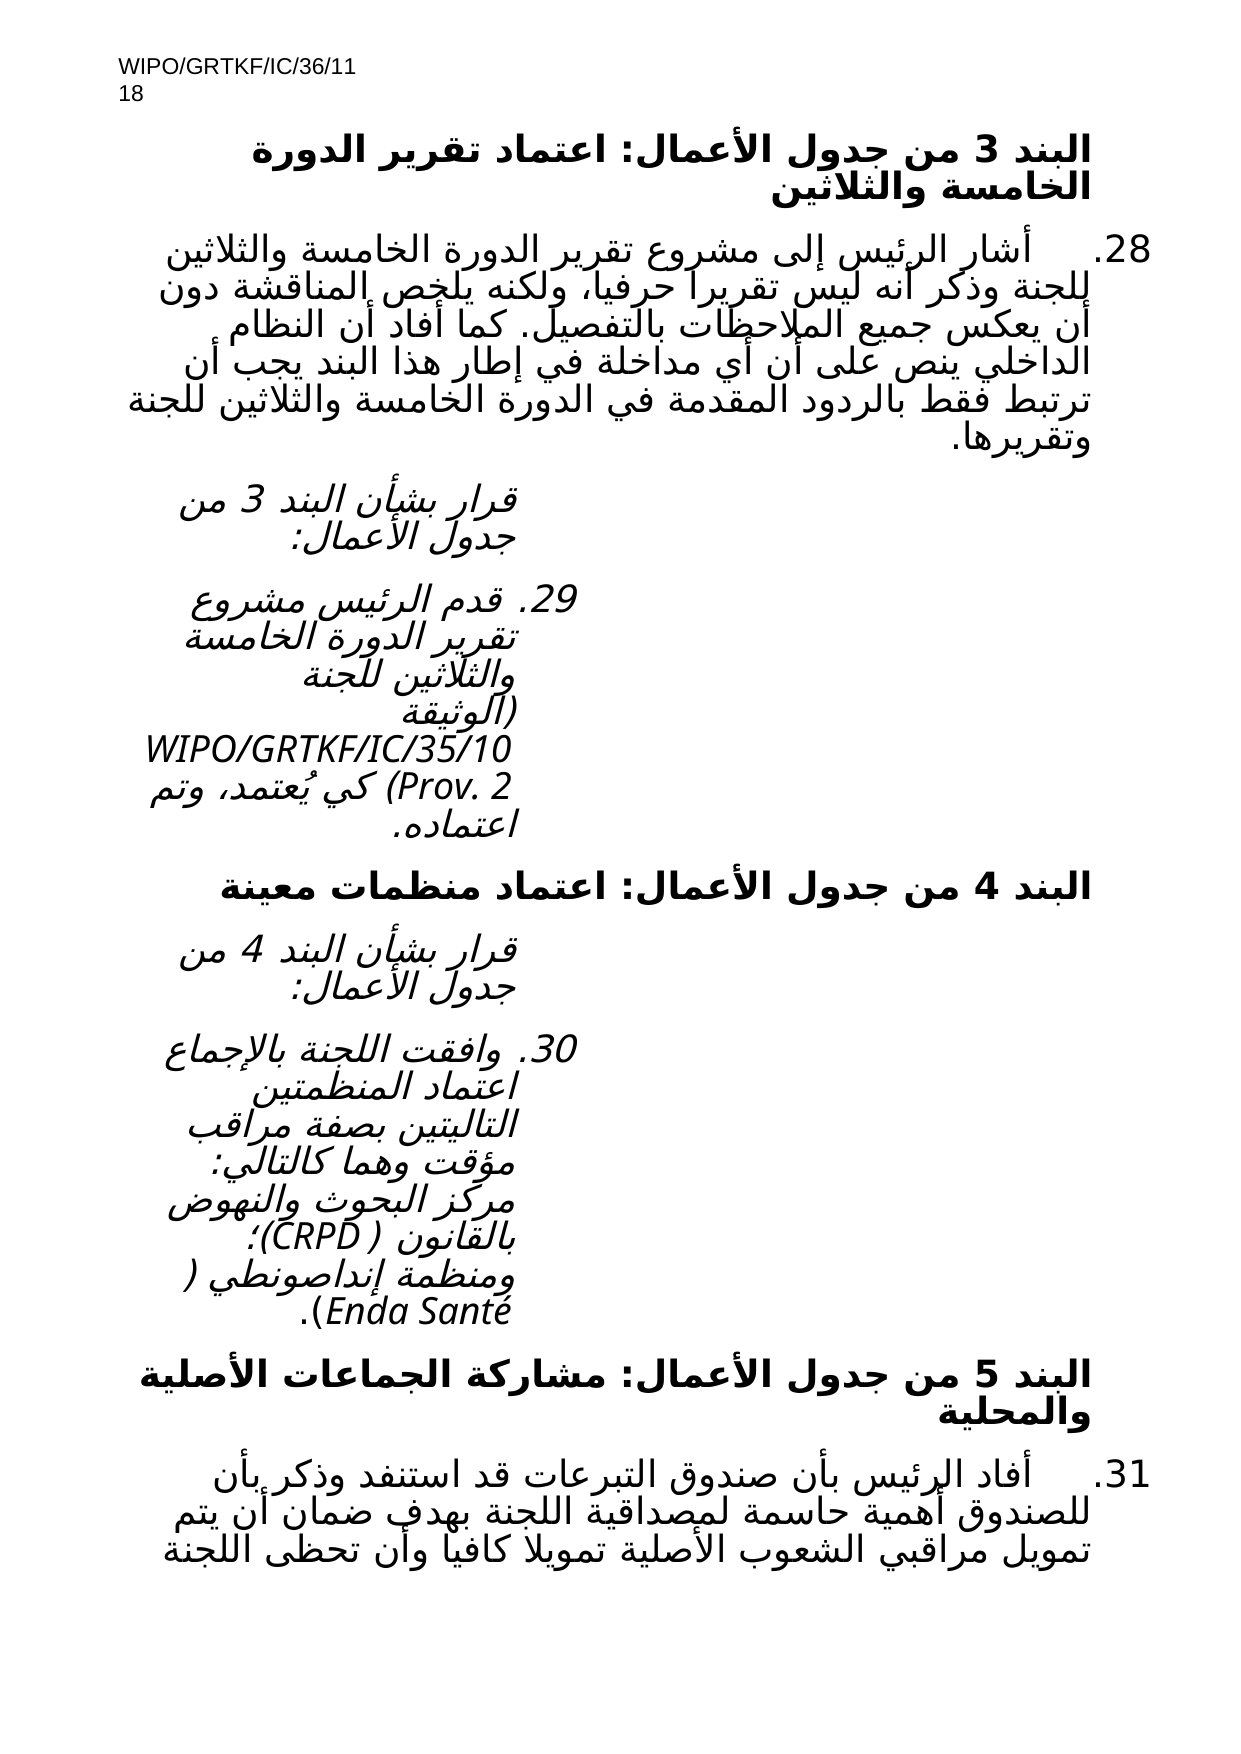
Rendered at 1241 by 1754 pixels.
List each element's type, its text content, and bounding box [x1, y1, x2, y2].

list البند 3 من جدول الأعمال: اعتماد تقرير الدورة الخامسة والثلاثين [118, 132, 1092, 207]
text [118, 1457, 1092, 1570]
text قدم الرئيس مشروع تقرير الدورة الخامسة والثلاثين للجنة (الوثيقة WIPO/GRTKF/IC/35/10 Prov. 2) كي يُعتمد، وتم اعتماده. [118, 582, 516, 845]
text وافقت اللجنة بالإجماع اعتماد المنظمتين التاليتين بصفة مراقب مؤقت وهما كالتالي: مركز البحوث والنهوض بالقانون (CRPD)؛ ومنظمة إنداصونطي (Enda Santé). [118, 1032, 516, 1332]
list البند 5 من جدول الأعمال: مشاركة الجماعات الأصلية والمحلية [118, 1357, 1092, 1432]
list قرار بشأن البند 3 من جدول الأعمال: [118, 482, 516, 557]
list قرار بشأن البند 4 من جدول الأعمال: [118, 932, 516, 1007]
text أشار الرئيس إلى مشروع تقرير الدورة الخامسة والثلاثين للجنة وذكر أنه ليس تقريرا حرفيا، ولكنه يلخص المناقشة دون أن يعكس جميع الملاحظات بالتفصيل. كما أفاد أن النظام الداخلي ينص على أن أي مداخلة في إطار هذا البند يجب أن ترتبط فقط بالردود المقدمة في الدورة الخامسة والثلاثين للجنة وتقريرها. [118, 232, 1092, 457]
list البند 4 من جدول الأعمال: اعتماد منظمات معينة [118, 870, 1092, 907]
